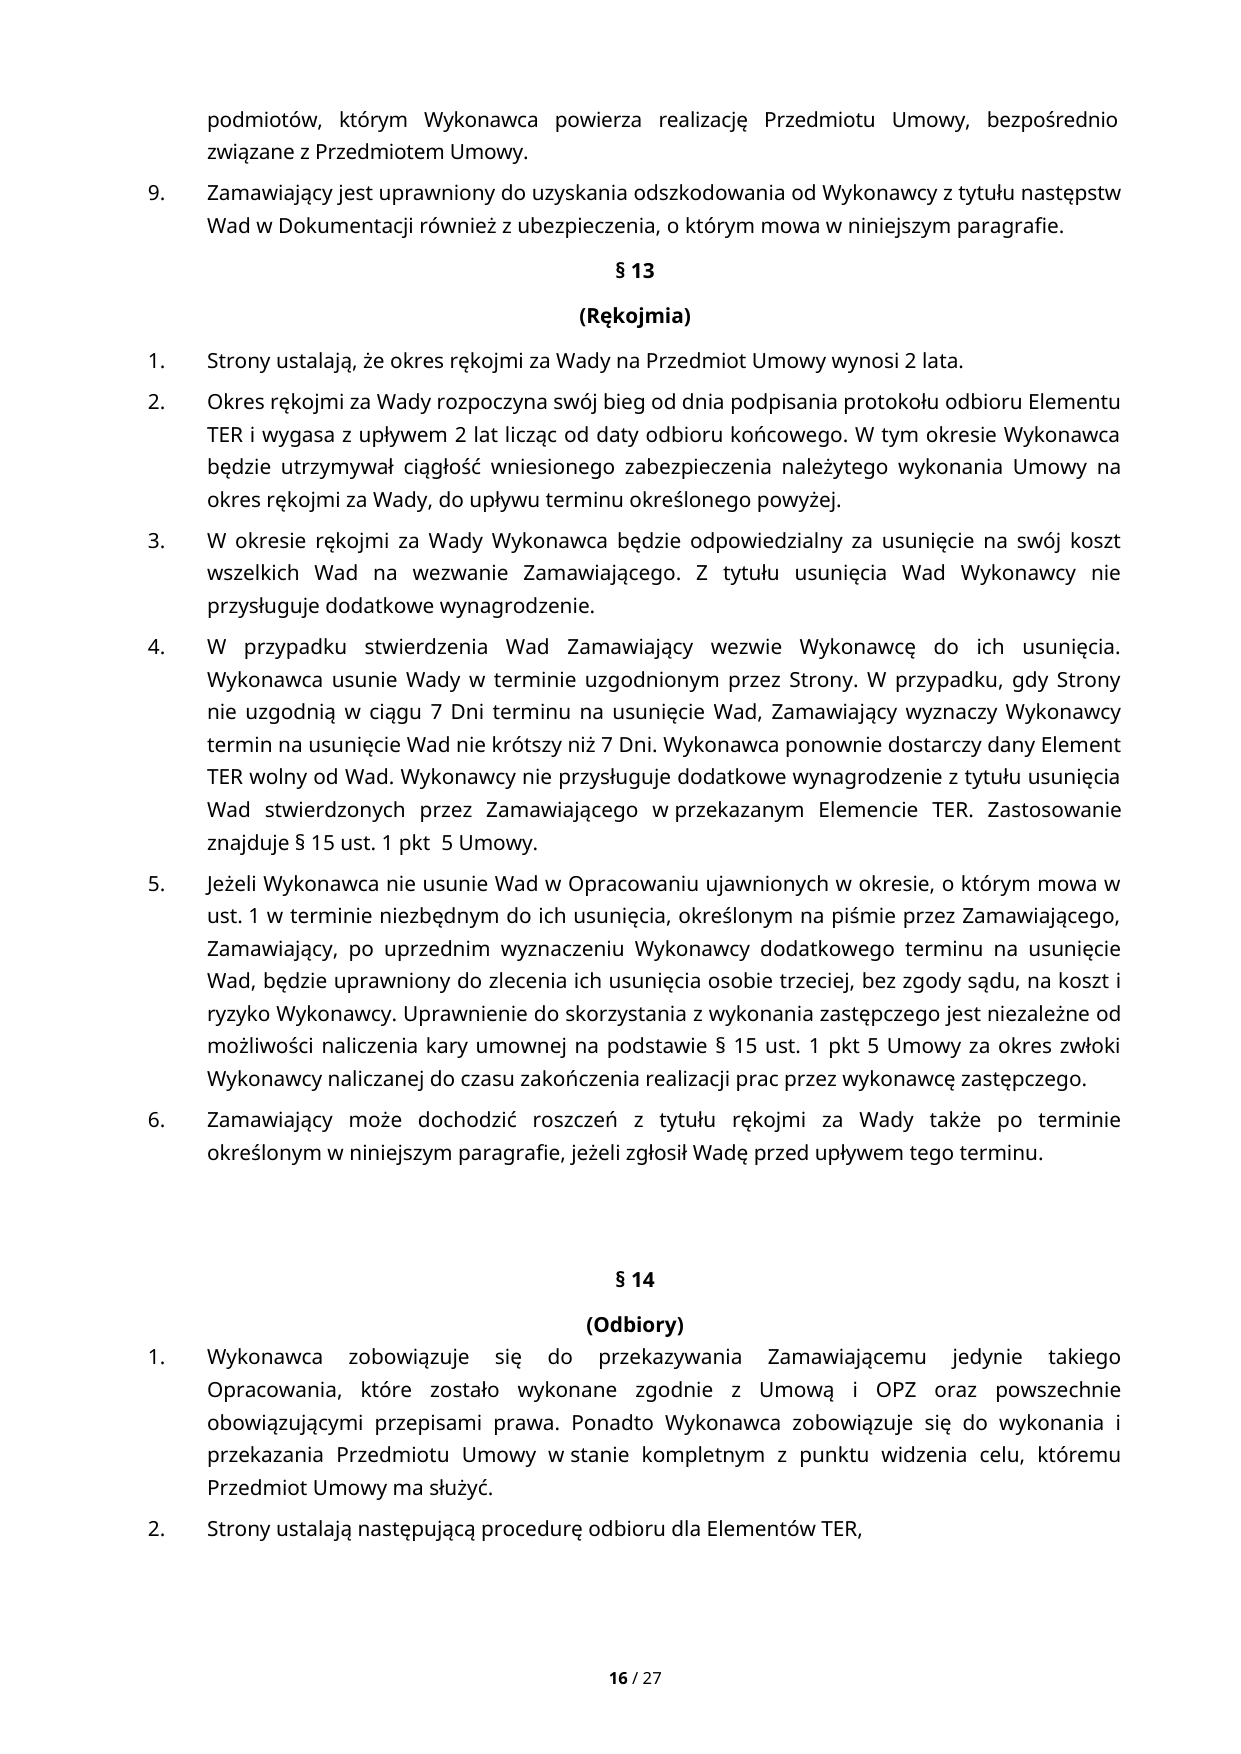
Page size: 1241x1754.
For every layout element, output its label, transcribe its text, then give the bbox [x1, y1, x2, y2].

list Okres rękojmi za Wady rozpoczyna swój bieg od dnia podpisania protokołu odbioru Elementu TER i wygasa z upływem 2 lat licząc od daty odbioru końcowego. W tym okresie Wykonawca będzie utrzymywał ciągłość wniesionego zabezpieczenia należytego wykonania Umowy na okres rękojmi za Wady, do upływu terminu określonego powyżej. [148, 387, 1122, 513]
text (Odbiory) [148, 1310, 1122, 1338]
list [148, 105, 1119, 166]
list Jeżeli Wykonawca nie usunie Wad w Opracowaniu ujawnionych w okresie, o którym mowa w ust. 1 w terminie niezbędnym do ich usunięcia, określonym na piśmie przez Zamawiającego, Zamawiający, po uprzednim wyznaczeniu Wykonawcy dodatkowego terminu na usunięcie Wad, będzie uprawniony do zlecenia ich usunięcia osobie trzeciej, bez zgody sądu, na koszt i ryzyko Wykonawcy. Uprawnienie do skorzystania z wykonania zastępczego jest niezależne od możliwości naliczenia kary umownej na podstawie § 15 ust. 1 pkt 5 Umowy za okres zwłoki Wykonawcy naliczanej do czasu zakończenia realizacji prac przez wykonawcę zastępczego. [148, 869, 1122, 1093]
list Zamawiający jest uprawniony do uzyskania odszkodowania od Wykonawcy z tytułu następstw Wad w Dokumentacji również z ubezpieczenia, o którym mowa w niniejszym paragrafie. [148, 178, 1122, 239]
text § 14 [148, 1265, 1122, 1293]
list Zamawiający może dochodzić roszczeń z tytułu rękojmi za Wady także po terminie określonym w niniejszym paragrafie, jeżeli zgłosił Wadę przed upływem tego terminu. [148, 1105, 1122, 1166]
list Strony ustalają, że okres rękojmi za Wady na Przedmiot Umowy wynosi 2 lata. [148, 346, 1122, 375]
list Wykonawca zobowiązuje się do przekazywania Zamawiającemu jedynie takiego Opracowania, które zostało wykonane zgodnie z Umową i OPZ oraz powszechnie obowiązującymi przepisami prawa. Ponadto Wykonawca zobowiązuje się do wykonania i przekazania Przedmiotu Umowy w stanie kompletnym z punktu widzenia celu, któremu Przedmiot Umowy ma służyć. [148, 1342, 1122, 1501]
list W przypadku stwierdzenia Wad Zamawiający wezwie Wykonawcę do ich usunięcia. Wykonawca usunie Wady w terminie uzgodnionym przez Strony. W przypadku, gdy Strony nie uzgodnią w ciągu 7 Dni terminu na usunięcie Wad, Zamawiający wyznaczy Wykonawcy termin na usunięcie Wad nie krótszy niż 7 Dni. Wykonawca ponownie dostarczy dany Element TER wolny od Wad. Wykonawcy nie przysługuje dodatkowe wynagrodzenie z tytułu usunięcia Wad stwierdzonych przez Zamawiającego w przekazanym Elemencie TER. Zastosowanie znajduje § 15 ust. 1 pkt 5 Umowy. [148, 632, 1122, 856]
list Strony ustalają następującą procedurę odbioru dla Elementów TER, [148, 1514, 1122, 1542]
text § 13 [148, 256, 1122, 284]
list W okresie rękojmi za Wady Wykonawca będzie odpowiedzialny za usunięcie na swój koszt wszelkich Wad na wezwanie Zamawiającego. Z tytułu usunięcia Wad Wykonawcy nie przysługuje dodatkowe wynagrodzenie. [148, 526, 1122, 619]
text (Rękojmia) [148, 301, 1122, 329]
